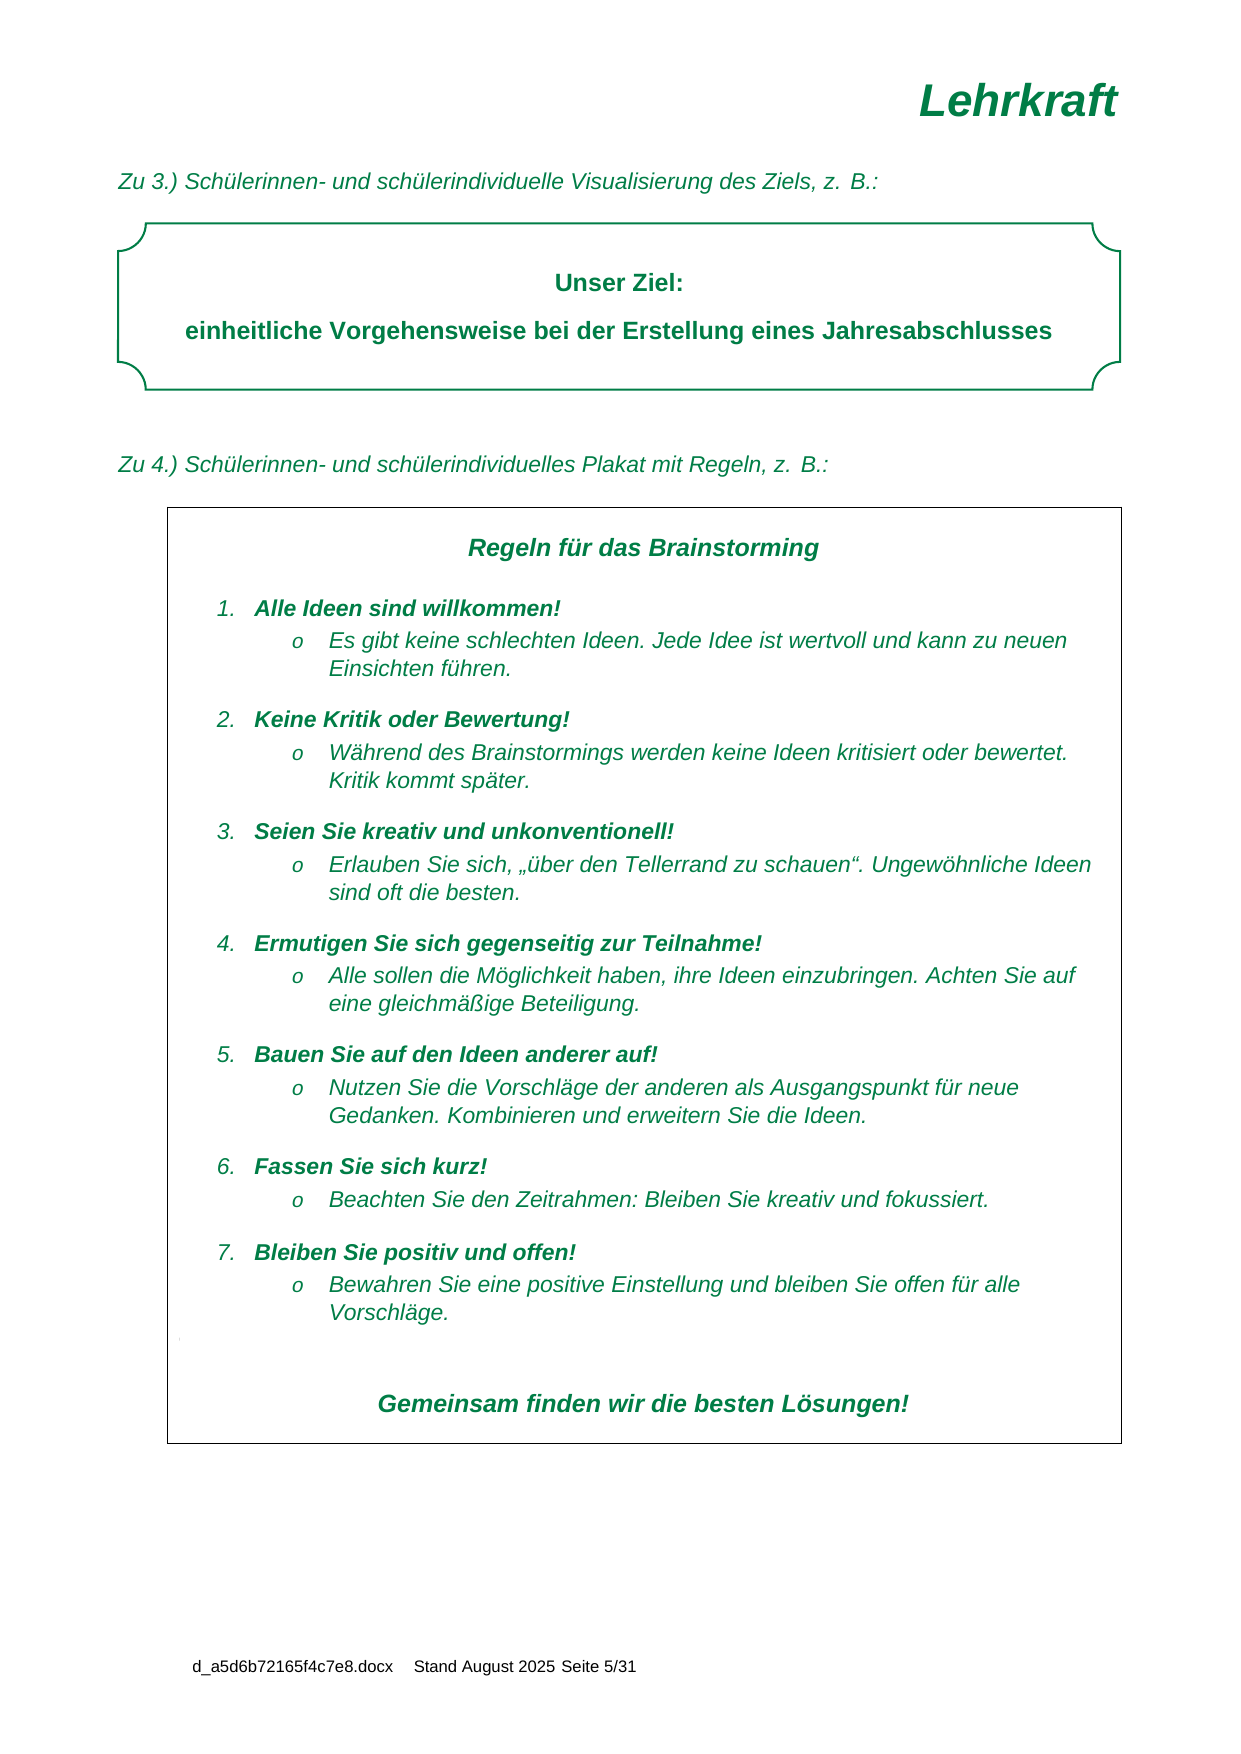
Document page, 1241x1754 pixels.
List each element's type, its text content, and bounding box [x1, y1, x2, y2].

text Zu 4.) Schülerinnen- und schülerindividuelles Plakat mit Regeln, z. B.: [118, 451, 1122, 478]
table_header Regeln für das Brainstorming Alle Ideen sind willkommen! Es gibt keine schlechten Ideen. Jede Idee ist wertvoll und kann zu neuen Einsichten führen. Keine Kritik oder Bewertung! Während des Brainstormings werden keine Ideen kritisiert oder bewertet. Kritik kommt später. Seien Sie kreativ und unkonventionell! Erlauben Sie sich, „über den Tellerrand zu schauen“. Ungewöhnliche Ideen sind oft die besten. Ermutigen Sie sich gegenseitig zur Teilnahme! Alle sollen die Möglichkeit haben, ihre Ideen einzubringen. Achten Sie auf eine gleichmäßige Beteiligung. Bauen Sie auf den Ideen anderer auf! Nutzen Sie die Vorschläge der anderen als Ausgangspunkt für neue Gedanken. Kombinieren und erweitern Sie die Ideen. Fassen Sie sich kurz! Beachten Sie den Zeitrahmen: Bleiben Sie kreativ und fokussiert. Bleiben Sie positiv und offen! Bewahren Sie eine positive Einstellung und bleiben Sie offen für alle Vorschläge. Gemeinsam finden wir die besten Lösungen! [168, 508, 1121, 1443]
text Zu 3.) Schülerinnen- und schülerindividuelle Visualisierung des Ziels, z. B.: [118, 168, 1122, 194]
